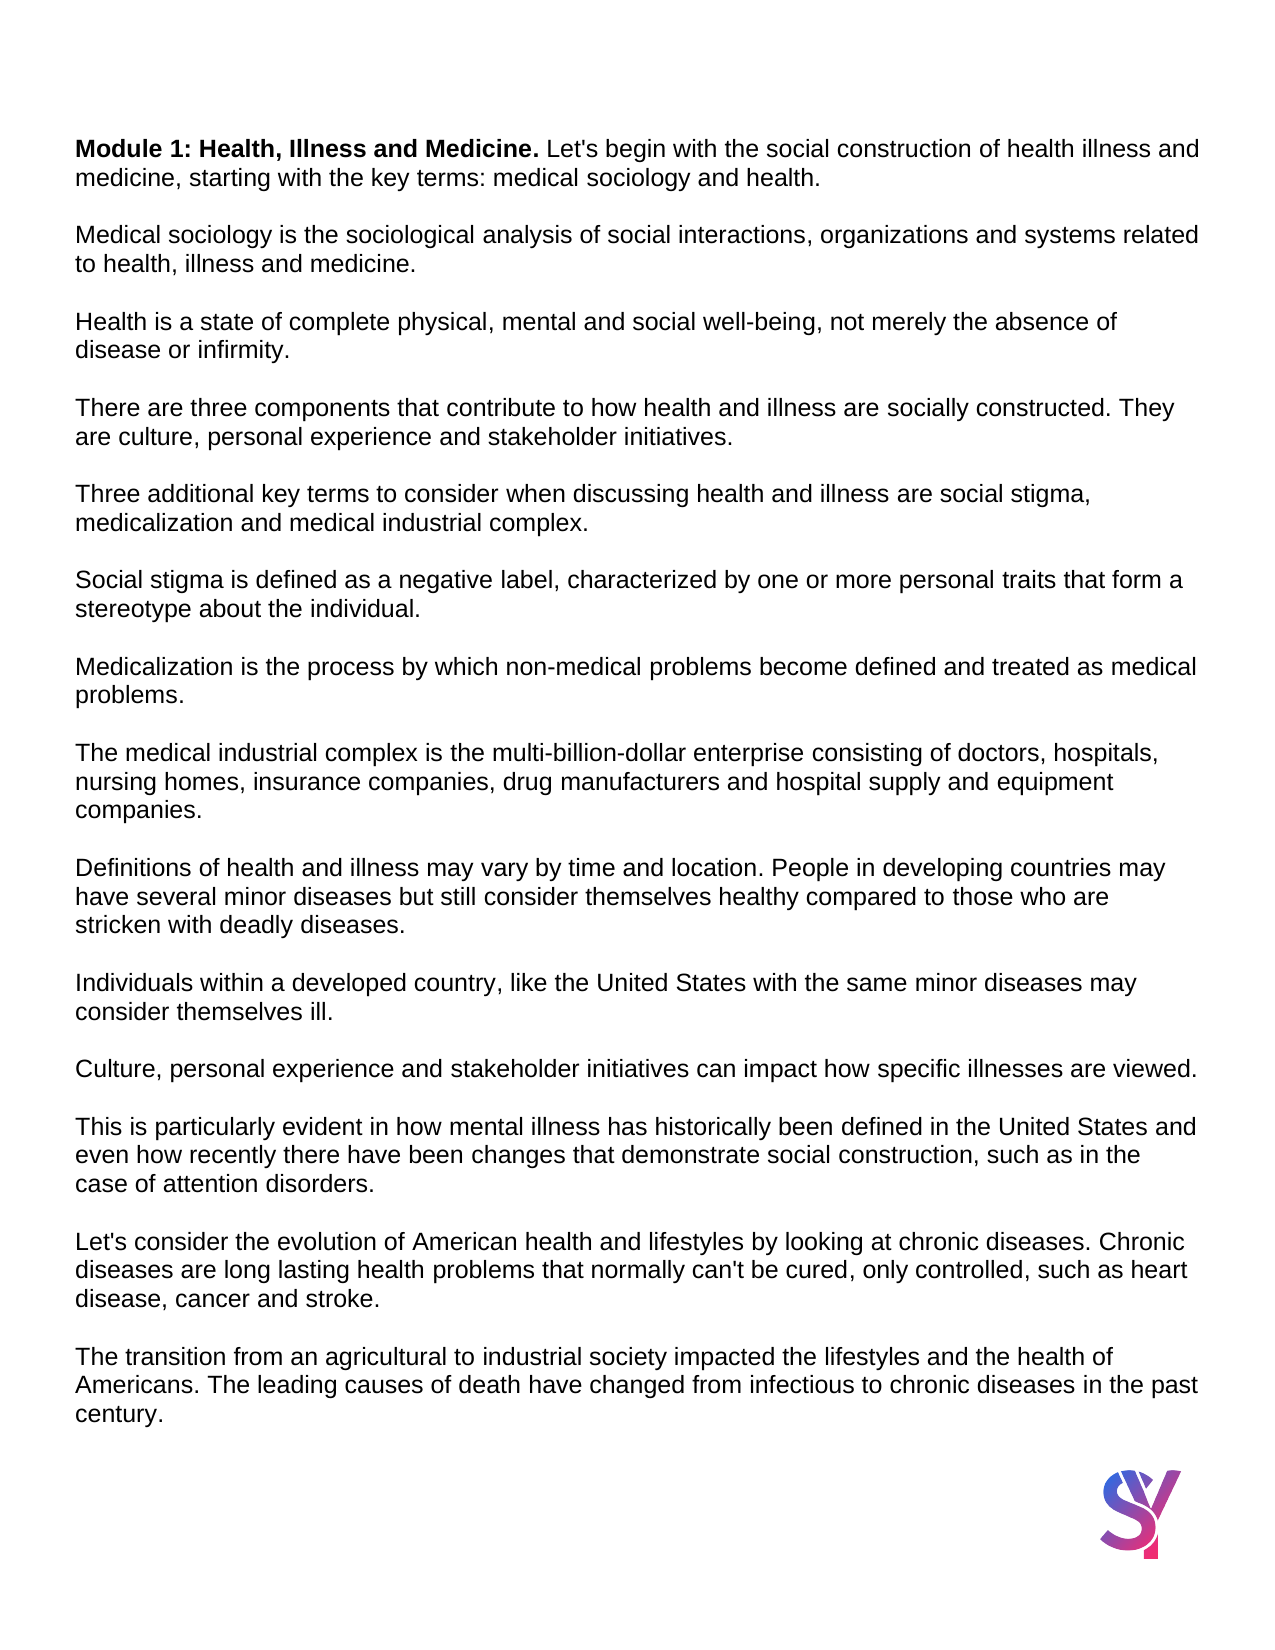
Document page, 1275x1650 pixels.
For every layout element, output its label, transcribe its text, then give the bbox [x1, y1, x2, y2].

text Social stigma is defined as a negative label, characterized by one or more personal traits that form a stereotype about the individual. [75, 566, 1200, 623]
text Culture, personal experience and stakeholder initiatives can impact how specific illnesses are viewed. [75, 1054, 1200, 1083]
text There are three components that contribute to how health and illness are socially constructed. They are culture, personal experience and stakeholder initiatives. [75, 393, 1200, 451]
picture [1080, 1455, 1200, 1575]
text Health is a state of complete physical, mental and social well-being, not merely the absence of disease or infirmity. [75, 307, 1200, 364]
text Individuals within a developed country, like the United States with the same minor diseases may consider themselves ill. [75, 968, 1200, 1026]
text This is particularly evident in how mental illness has historically been defined in the United States and even how recently there have been changes that demonstrate social construction, such as in the case of attention disorders. [75, 1112, 1200, 1198]
text Three additional key terms to consider when discussing health and illness are social stigma, medicalization and medical industrial complex. [75, 479, 1200, 537]
text Let's consider the evolution of American health and lifestyles by looking at chronic diseases. Chronic diseases are long lasting health problems that normally can't be cured, only controlled, such as heart disease, cancer and stroke. [75, 1227, 1200, 1313]
text Module 1: Health, Illness and Medicine. Let's begin with the social construction of health illness and medicine, starting with the key terms: medical sociology and health. [75, 134, 1200, 192]
text Medical sociology is the sociological analysis of social interactions, organizations and systems related to health, illness and medicine. [75, 221, 1200, 278]
text The medical industrial complex is the multi-billion-dollar enterprise consisting of doctors, hospitals, nursing homes, insurance companies, drug manufacturers and hospital supply and equipment companies. [75, 738, 1200, 824]
text Medicalization is the process by which non-medical problems become defined and treated as medical problems. [75, 652, 1200, 709]
text Definitions of health and illness may vary by time and location. People in developing countries may have several minor diseases but still consider themselves healthy compared to those who are stricken with deadly diseases. [75, 853, 1200, 939]
text The transition from an agricultural to industrial society impacted the lifestyles and the health of Americans. The leading causes of death have changed from infectious to chronic diseases in the past century. [75, 1342, 1200, 1428]
